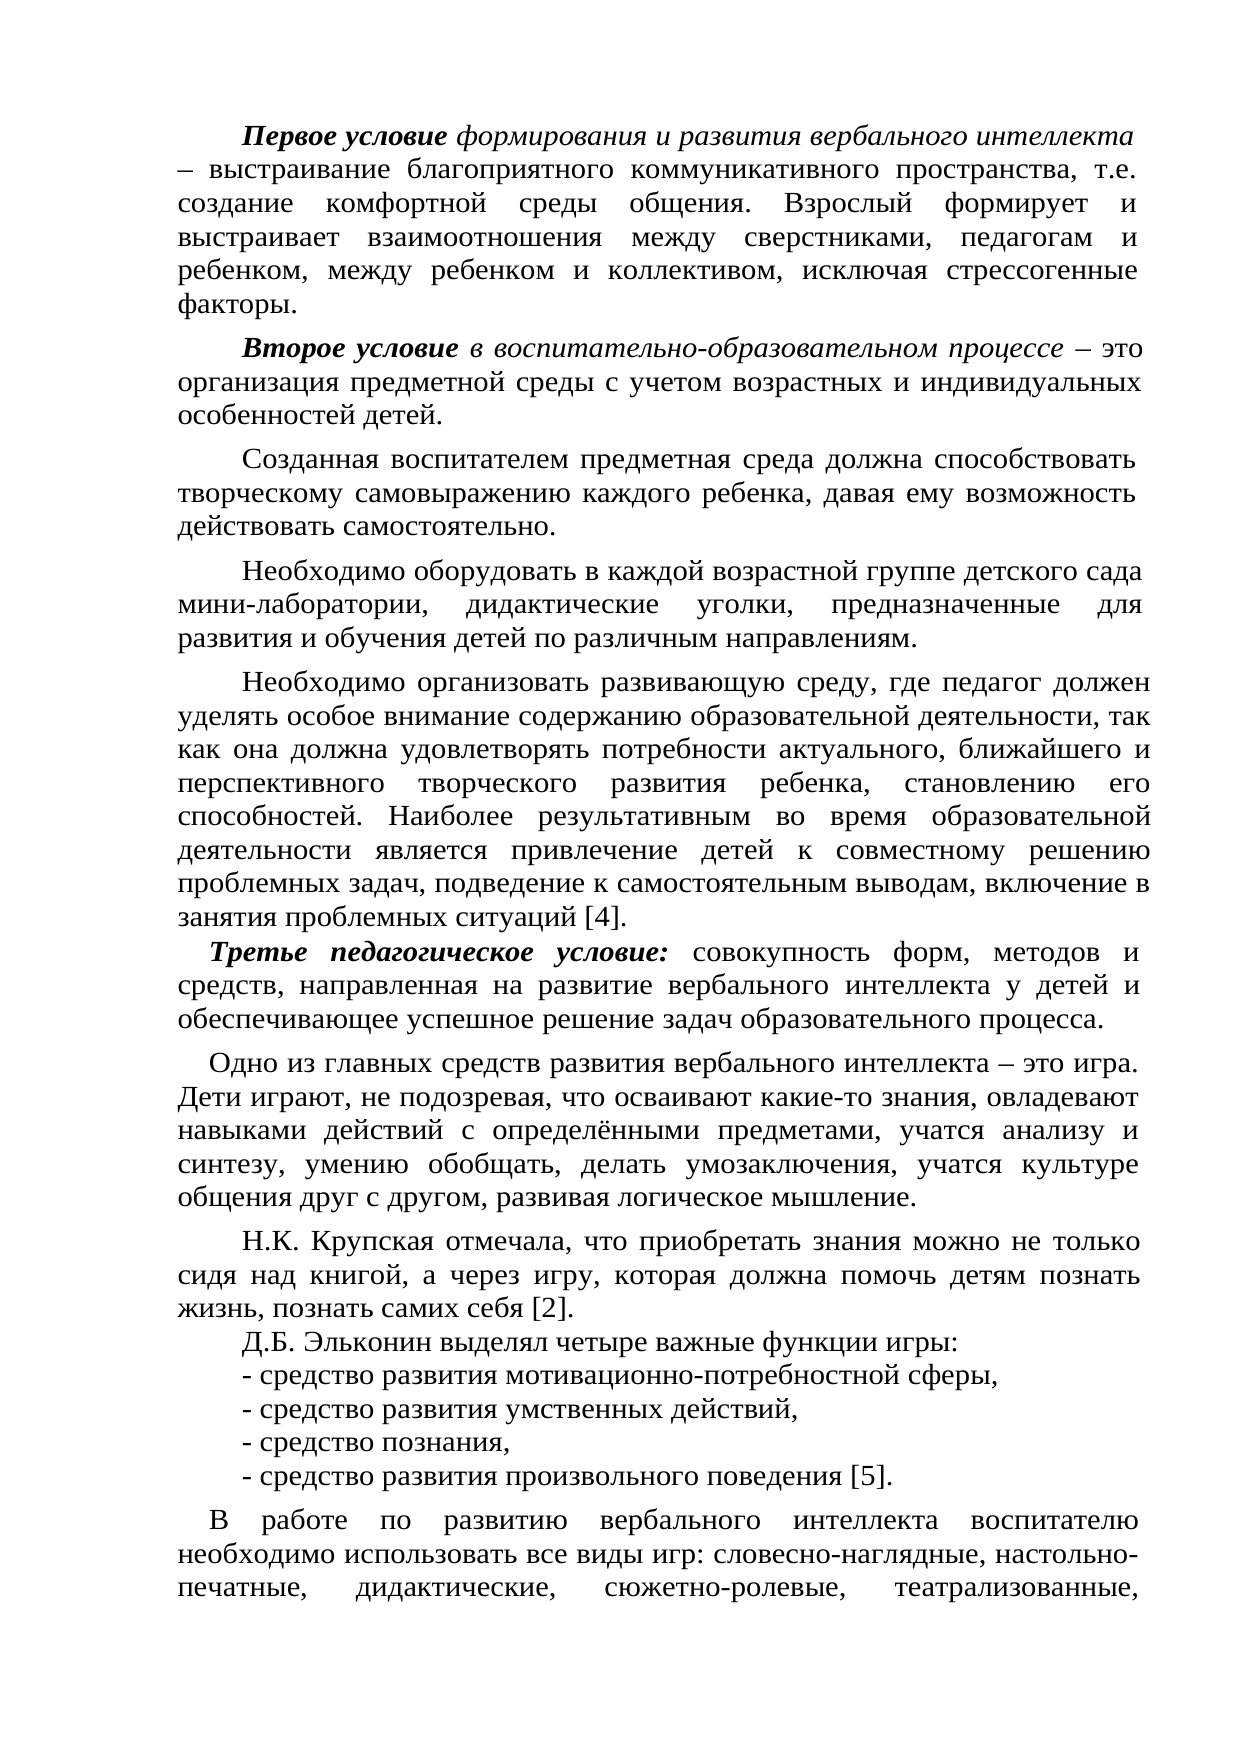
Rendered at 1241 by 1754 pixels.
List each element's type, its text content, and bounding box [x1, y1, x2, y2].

text Созданная воспитателем предметная среда должна способствовать творческому самовыражению каждого ребенка, давая ему возможность действовать самостоятельно. [177, 441, 1136, 542]
text Второе условие в воспитательно-образовательном процессе – это организация предметной среды с учетом возрастных и индивидуальных особенностей детей. [177, 330, 1143, 431]
text - средство развития произвольного поведения [5]. [177, 1458, 1142, 1492]
text Одно из главных средств развития вербального интеллекта – это игра. Дети играют, не подозревая, что осваивают какие-то знания, овладевают навыками действий с определёнными предметами, учатся анализу и синтезу, умению обобщать, делать умозаключения, учатся культуре общения друг с другом, развивая логическое мышление. [177, 1045, 1140, 1213]
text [177, 1502, 1140, 1603]
text Необходимо оборудовать в каждой возрастной группе детского сада мини-лаборатории, дидактические уголки, предназначенные для развития и обучения детей по различным направлениям. [177, 553, 1143, 653]
text Д.Б. Эльконин выделял четыре важные функции игры: [177, 1324, 1142, 1357]
text - средство развития мотивационно-потребностной сферы, [177, 1357, 1142, 1391]
text - средство познания, [177, 1424, 1142, 1458]
text - средство развития умственных действий, [177, 1391, 1142, 1424]
text Первое условие формирования и развития вербального интеллекта – выстраивание благоприятного коммуникативного пространства, т.е. создание комфортной среды общения. Взрослый формирует и выстраивает взаимоотношения между сверстниками, педагогам и ребенком, между ребенком и коллективом, исключая стрессогенные факторы. [177, 118, 1137, 319]
text Необходимо организовать развивающую среду, где педагог должен уделять особое внимание содержанию образовательной деятельности, так как она должна удовлетворять потребности актуального, ближайшего и перспективного творческого развития ребенка, становлению его способностей. Наиболее результативным во время образовательной деятельности является привлечение детей к совместному решению проблемных задач, подведение к самостоятельным выводам, включение в занятия проблемных ситуаций [4]. [177, 664, 1152, 933]
text Третье педагогическое условие: совокупность форм, методов и средств, направленная на развитие вербального интеллекта у детей и обеспечивающее успешное решение задач образовательного процесса. [177, 934, 1140, 1034]
text Н.К. Крупская отмечала, что приобретать знания можно не только сидя над книгой, а через игру, которая должна помочь детям познать жизнь, познать самих себя [2]. [177, 1223, 1142, 1324]
